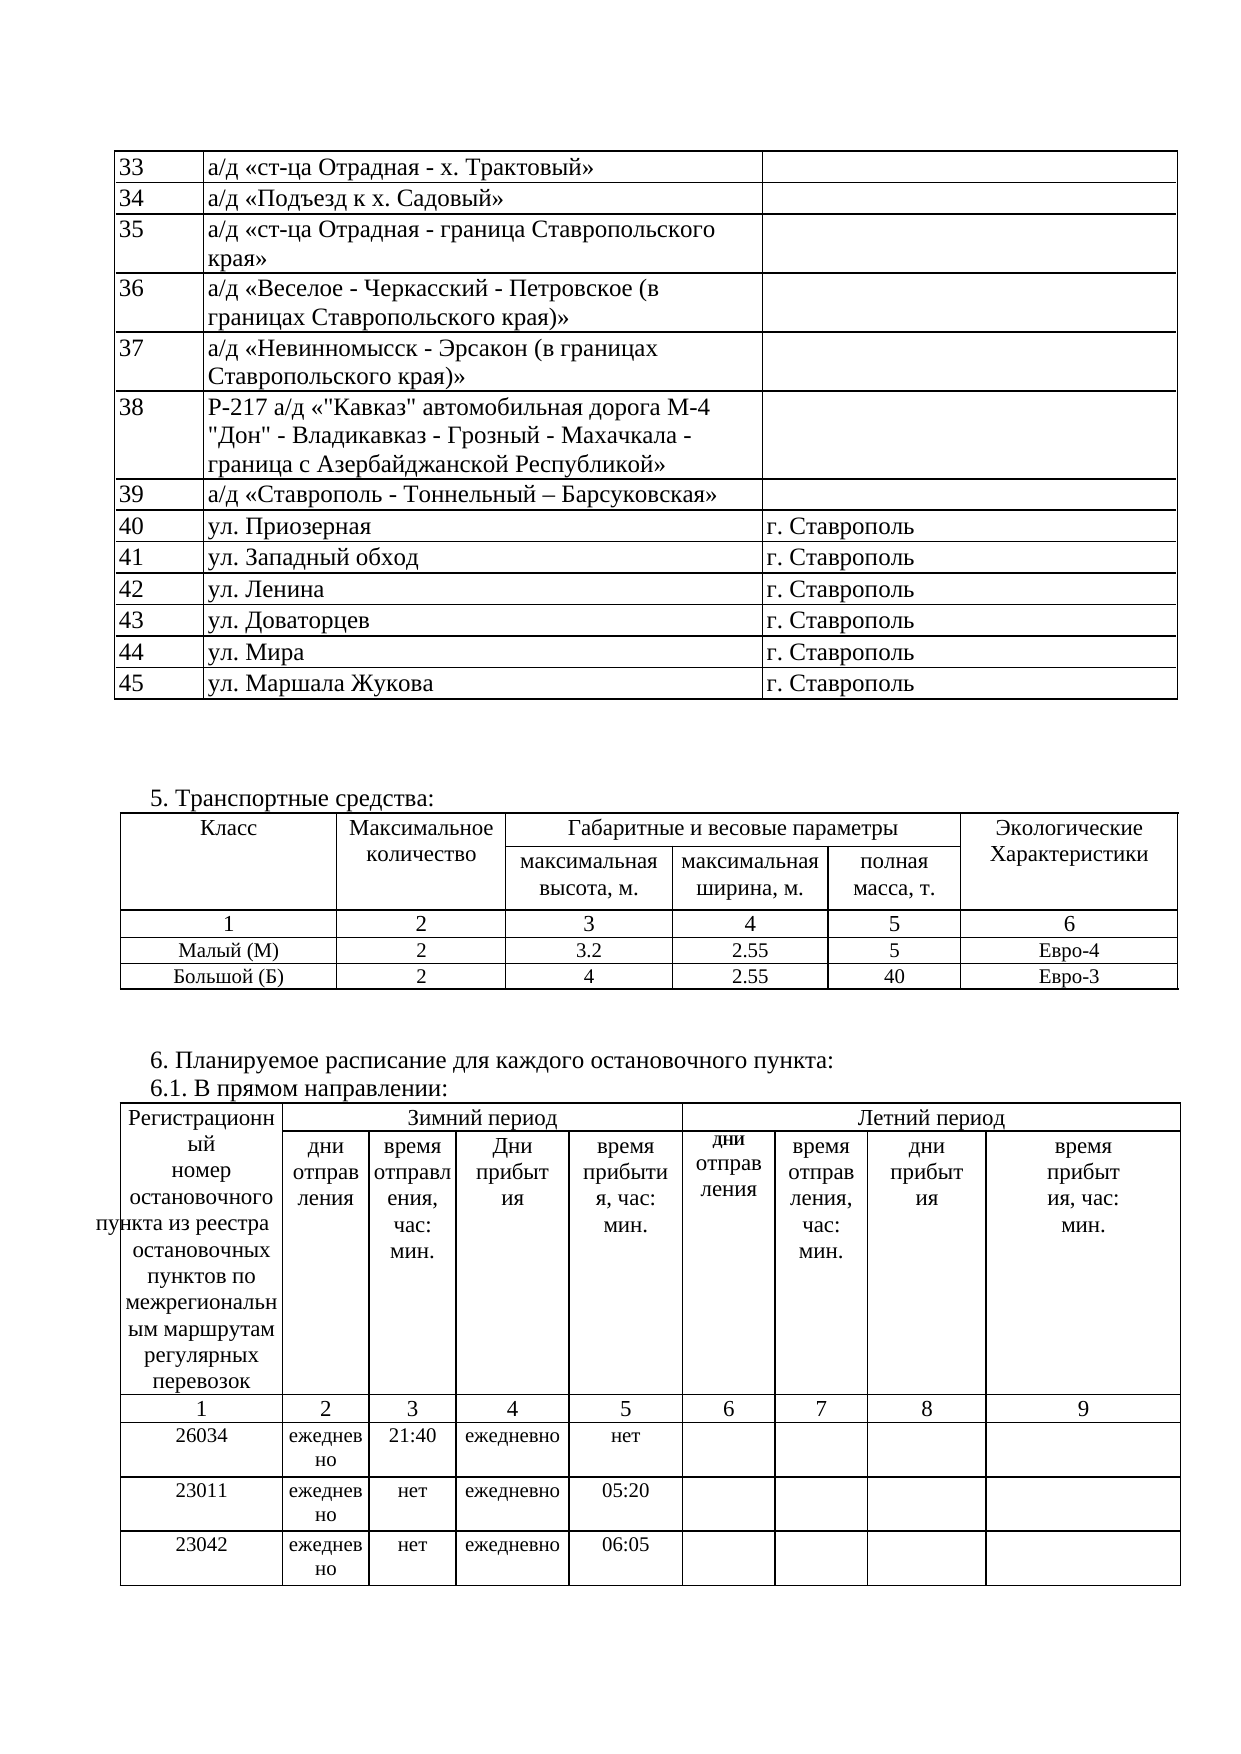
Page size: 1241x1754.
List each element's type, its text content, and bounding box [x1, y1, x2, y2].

table_cell 1 [121, 1395, 282, 1422]
table_cell а/д «Ставрополь - Тоннельный – Барсуковская» [204, 480, 762, 509]
table_cell 4 [673, 911, 827, 937]
table_cell максимальная высота, м. [506, 847, 672, 909]
table_cell 2 [283, 1395, 368, 1422]
table_cell [776, 1478, 867, 1530]
table_cell ул. Приозерная [204, 511, 762, 541]
table_cell ул. Ленина [204, 574, 762, 604]
table_cell 35 [115, 214, 203, 272]
table_cell время отправ ления, час: мин. [776, 1132, 867, 1394]
table_cell 33 [115, 152, 203, 181]
table_header Максимальное количество [337, 814, 505, 909]
table_cell [763, 390, 1177, 478]
table_cell Большой (Б) [121, 964, 336, 988]
table_cell г. Ставрополь [763, 572, 1177, 604]
table_cell 34 [115, 183, 203, 213]
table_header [121, 1104, 282, 1394]
table_cell [868, 1532, 985, 1585]
table_cell г. Ставрополь [763, 509, 1177, 541]
text 6. Планируемое расписание для каждого остановочного пункта: [150, 1045, 1090, 1073]
table_header Габаритные и весовые параметры [506, 814, 960, 846]
table_cell г. Ставрополь [763, 667, 1177, 698]
table_cell а/д «ст-ца Отрадная - граница Ставропольского края» [204, 215, 762, 272]
table_cell а/д «Веселое - Черкасский - Петровское (в границах Ставропольского края)» [204, 274, 762, 331]
table_cell 5 [829, 911, 960, 937]
table_header Класс [121, 814, 336, 909]
table_cell 43 [115, 605, 203, 635]
table_cell Р-217 а/д «"Кавказ" автомобильная дорога М-4 "Дон" - Владикавказ - Грозный - Махачкала - граница с Азербайджанской Республикой» [204, 392, 762, 478]
table_cell 7 [776, 1395, 867, 1422]
table_cell [868, 1478, 985, 1530]
table_header Экологические Характеристики [961, 814, 1177, 909]
table_cell полная масса, т. [829, 847, 960, 909]
table_cell а/д «ст-ца Отрадная - х. Трактовый» [204, 152, 762, 181]
table_cell ежедневно [457, 1478, 568, 1530]
table_cell ежедневно [457, 1532, 568, 1585]
table_cell 05:20 [570, 1478, 682, 1530]
table_cell 23042 [121, 1532, 282, 1585]
table_cell 2 [337, 911, 505, 937]
table_cell [776, 1532, 867, 1585]
table_cell г. Ставрополь [763, 541, 1177, 572]
table_cell 45 [115, 668, 203, 698]
table_header Зимний период [283, 1104, 682, 1130]
table_cell Дни прибыт ия [457, 1132, 568, 1394]
table_cell 37 [115, 332, 203, 390]
table_cell нет [370, 1478, 455, 1530]
table_cell г. Ставрополь [763, 604, 1177, 635]
table_cell Евро-4 [961, 938, 1177, 962]
table_cell 5 [570, 1395, 682, 1422]
table_cell 41 [115, 542, 203, 572]
table_cell 3.2 [506, 938, 672, 962]
table_cell 1 [121, 911, 336, 937]
table_cell 8 [868, 1395, 985, 1422]
table_cell 40 [115, 510, 203, 541]
table_cell 36 [115, 273, 203, 331]
table_cell [763, 213, 1177, 272]
table_cell 2.55 [673, 938, 827, 962]
table_cell [763, 152, 1177, 181]
table_cell ул. Мира [204, 637, 762, 667]
table_cell 23011 [121, 1478, 282, 1530]
table_cell 6 [961, 911, 1177, 937]
table_cell 3 [506, 911, 672, 937]
table_cell [987, 1423, 1180, 1476]
table_cell 42 [115, 573, 203, 604]
table_cell Малый (М) [121, 938, 336, 962]
table_cell [987, 1478, 1180, 1530]
table_cell [763, 478, 1177, 509]
table_cell дни прибыт ия [868, 1132, 985, 1394]
table_cell нет [370, 1532, 455, 1585]
table_cell [683, 1478, 774, 1530]
table_cell время прибыти я, час: мин. [570, 1132, 682, 1394]
table_cell ежедневно [457, 1423, 568, 1476]
table_cell [683, 1423, 774, 1476]
table_cell [868, 1423, 985, 1476]
table_cell ежедневно [283, 1532, 368, 1585]
table_cell 06:05 [570, 1532, 682, 1585]
table_cell Евро-3 [961, 964, 1177, 988]
table_cell 40 [829, 964, 960, 988]
table_cell максимальная ширина, м. [673, 847, 827, 909]
table_cell [763, 272, 1177, 331]
table_cell ул. Западный обход [204, 542, 762, 572]
text 5. Транспортные средства: [150, 783, 1090, 812]
table_cell нет [570, 1423, 682, 1476]
table_cell дни отправ ления [283, 1132, 368, 1394]
table_cell 2 [337, 964, 505, 988]
table_cell [987, 1532, 1180, 1585]
table_cell ДНИ отправ ления [683, 1132, 774, 1394]
table_cell 44 [115, 636, 203, 667]
table_cell [683, 1532, 774, 1585]
table_header Летний период [683, 1104, 1180, 1130]
table_cell ул. Маршала Жукова [204, 668, 762, 698]
table_cell [763, 181, 1177, 213]
table_cell 2 [337, 938, 505, 962]
table_cell [776, 1423, 867, 1476]
table_cell 38 [115, 391, 203, 478]
table_cell 4 [457, 1395, 568, 1422]
table_cell 5 [829, 938, 960, 962]
table_cell 4 [506, 964, 672, 988]
table_cell ул. Доваторцев [204, 605, 762, 635]
table_cell 3 [370, 1395, 455, 1422]
text 6.1. В прямом направлении: [150, 1073, 1090, 1102]
table_cell 26034 [121, 1423, 282, 1476]
table_cell ежедневно [283, 1478, 368, 1530]
table_cell 9 [987, 1395, 1180, 1422]
table_cell а/д «Подъезд к х. Садовый» [204, 183, 762, 213]
table_cell время прибыт ия, час: мин. [987, 1132, 1180, 1394]
table_cell ежедневно [283, 1423, 368, 1476]
table_cell время отправл ения, час: мин. [370, 1132, 455, 1394]
table_cell [763, 331, 1177, 390]
table_cell а/д «Невинномысск - Эрсакон (в границах Ставропольского края)» [204, 333, 762, 390]
table_cell 2.55 [673, 964, 827, 988]
table_cell 21:40 [370, 1423, 455, 1476]
table_cell 39 [115, 479, 203, 509]
table_cell г. Ставрополь [763, 635, 1177, 667]
table_cell 6 [683, 1395, 774, 1422]
